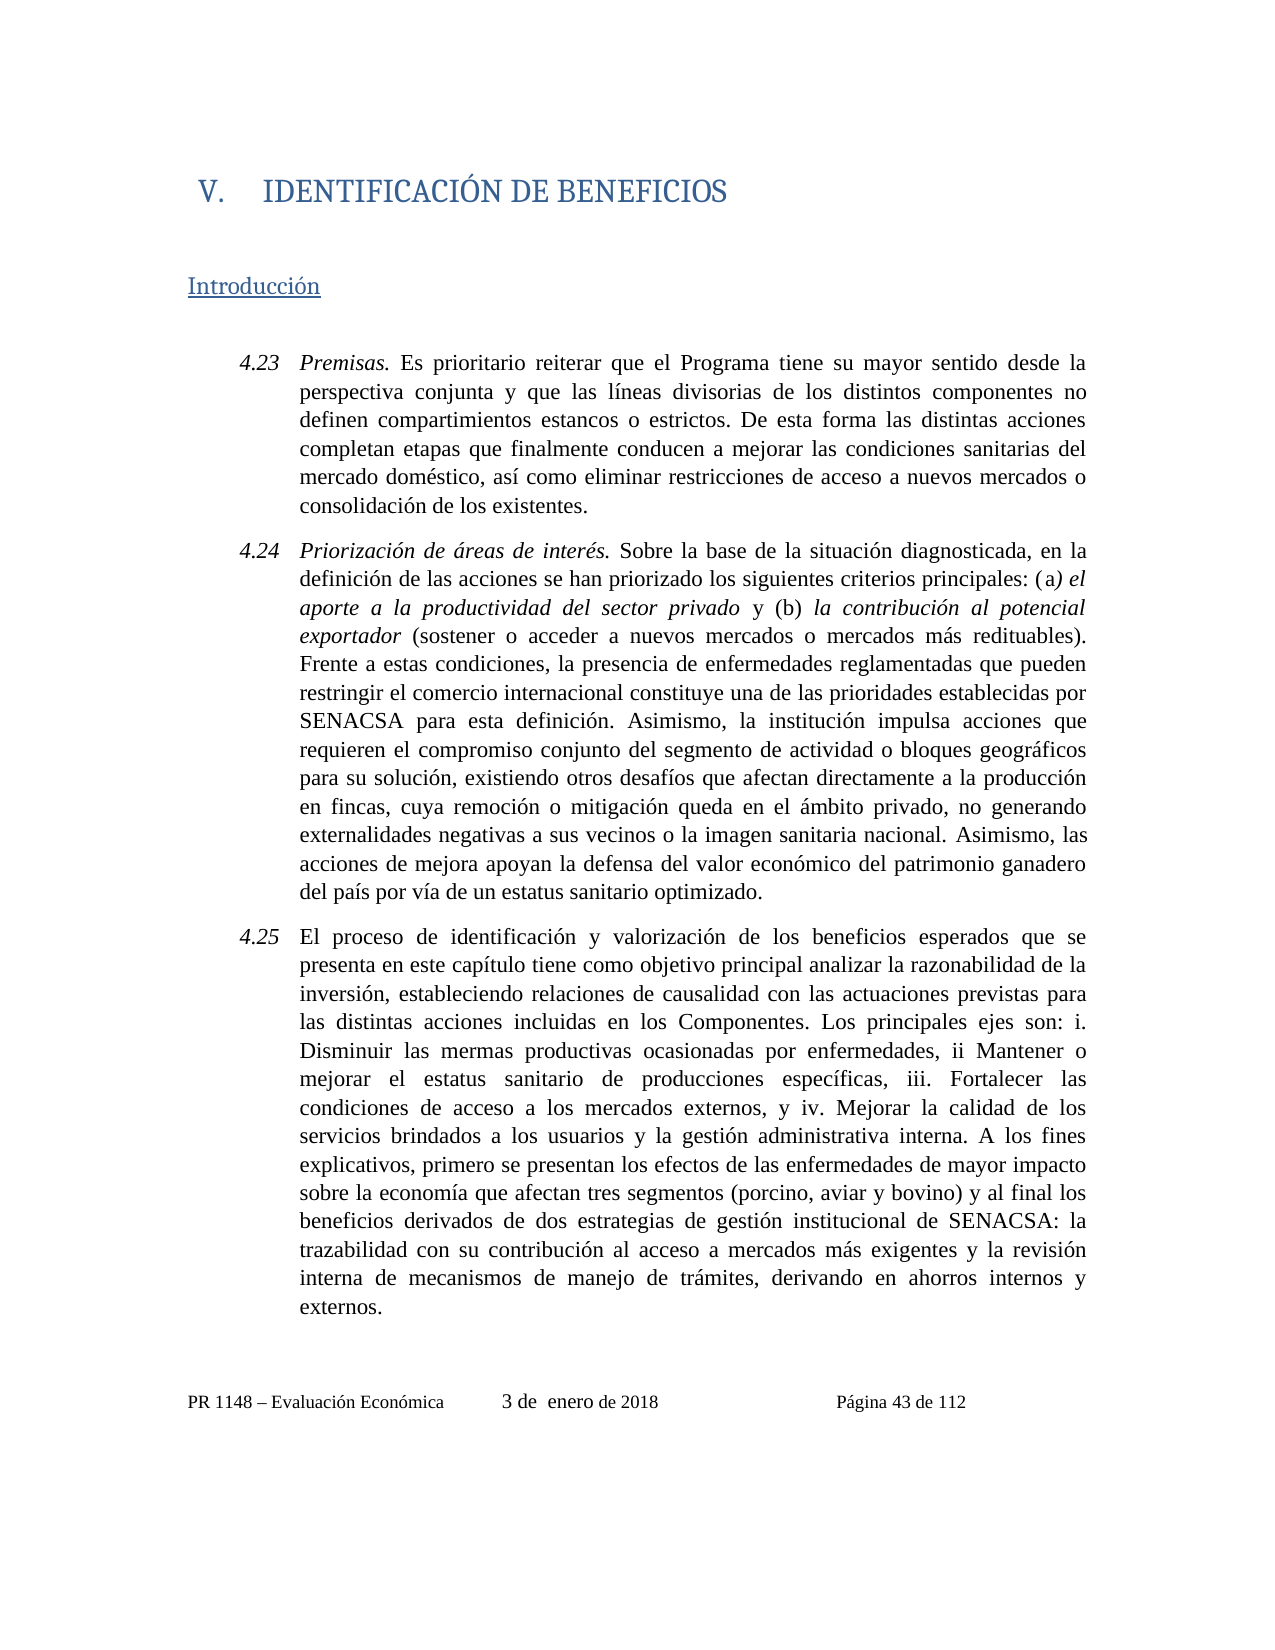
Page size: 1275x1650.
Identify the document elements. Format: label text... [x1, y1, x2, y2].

list El proceso de identificación y valorización de los beneficios esperados que se presenta en este capítulo tiene como objetivo principal analizar la razonabilidad de la inversión, estableciendo relaciones de causalidad con las actuaciones previstas para las distintas acciones incluidas en los Componentes. Los principales ejes son: i. Disminuir las mermas productivas ocasionadas por enfermedades, ii Mantener o mejorar el estatus sanitario de producciones específicas, iii. Fortalecer las condiciones de acceso a los mercados externos, y iv. Mejorar la calidad de los servicios brindados a los usuarios y la gestión administrativa interna. A los fines explicativos, primero se presentan los efectos de las enfermedades de mayor impacto sobre la economía que afectan tres segmentos (porcino, aviar y bovino) y al final los beneficios derivados de dos estrategias de gestión institucional de SENACSA: la trazabilidad con su contribución al acceso a mercados más exigentes y la revisión interna de mecanismos de manejo de trámites, derivando en ahorros internos y externos. [239, 923, 1088, 1319]
list Priorización de áreas de interés. Sobre la base de la situación diagnosticada, en la definición de las acciones se han priorizado los siguientes criterios principales: (a) el aporte a la productividad del sector privado y (b) la contribución al potencial exportador (sostener o acceder a nuevos mercados o mercados más redituables). Frente a estas condiciones, la presencia de enfermedades reglamentadas que pueden restringir el comercio internacional constituye una de las prioridades establecidas por SENACSA para esta definición. Asimismo, la institución impulsa acciones que requieren el compromiso conjunto del segmento de actividad o bloques geográficos para su solución, existiendo otros desafíos que afectan directamente a la producción en fincas, cuya remoción o mitigación queda en el ámbito privado, no generando externalidades negativas a sus vecinos o la imagen sanitaria nacional. Asimismo, las acciones de mejora apoyan la defensa del valor económico del patrimonio ganadero del país por vía de un estatus sanitario optimizado. [239, 537, 1088, 904]
subtitle Introducción [187, 272, 1088, 300]
subtitle IDENTIFICACIÓN DE BENEFICIOS [225, 173, 1088, 211]
list Premisas. Es prioritario reiterar que el Programa tiene su mayor sentido desde la perspectiva conjunta y que las líneas divisorias de los distintos componentes no definen compartimientos estancos o estrictos. De esta forma las distintas acciones completan etapas que finalmente conducen a mejorar las condiciones sanitarias del mercado doméstico, así como eliminar restricciones de acceso a nuevos mercados o consolidación de los existentes. [239, 349, 1088, 518]
